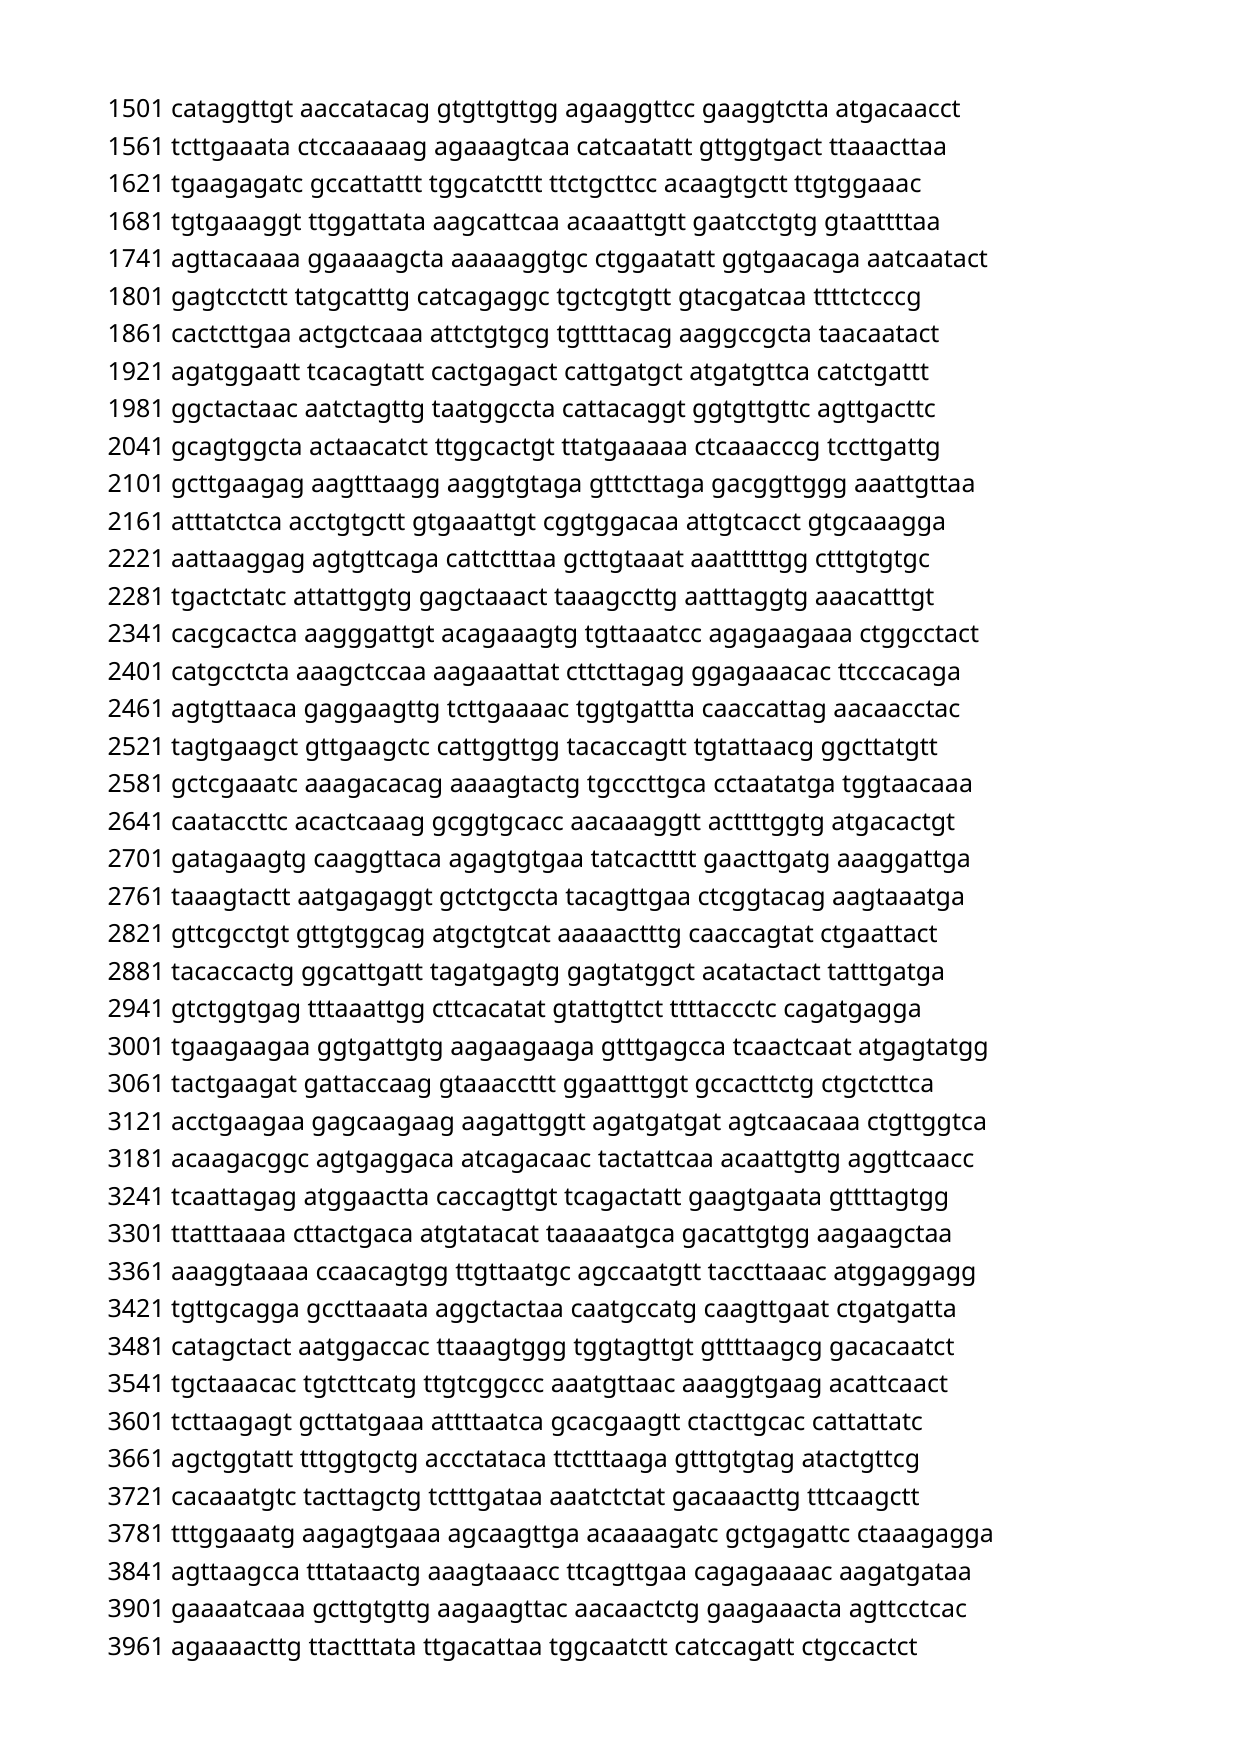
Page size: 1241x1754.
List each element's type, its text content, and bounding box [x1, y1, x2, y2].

text 3001 tgaagaagaa ggtgattgtg aagaagaaga gtttgagcca tcaactcaat atgagtatgg [75, 1027, 1165, 1064]
text 1741 agttacaaaa ggaaaagcta aaaaaggtgc ctggaatatt ggtgaacaga aatcaatact [75, 239, 1165, 277]
text 2641 caataccttc acactcaaag gcggtgcacc aacaaaggtt acttttggtg atgacactgt [75, 802, 1165, 839]
text 3661 agctggtatt tttggtgctg accctataca ttctttaaga gtttgtgtag atactgttcg [75, 1439, 1165, 1477]
text 3361 aaaggtaaaa ccaacagtgg ttgttaatgc agccaatgtt taccttaaac atggaggagg [75, 1252, 1165, 1289]
text 1621 tgaagagatc gccattattt tggcatcttt ttctgcttcc acaagtgctt ttgtggaaac [75, 164, 1165, 202]
text 3541 tgctaaacac tgtcttcatg ttgtcggccc aaatgttaac aaaggtgaag acattcaact [75, 1364, 1165, 1402]
text 1561 tcttgaaata ctccaaaaag agaaagtcaa catcaatatt gttggtgact ttaaacttaa [75, 127, 1165, 164]
text 2821 gttcgcctgt gttgtggcag atgctgtcat aaaaactttg caaccagtat ctgaattact [75, 914, 1165, 952]
text 2581 gctcgaaatc aaagacacag aaaagtactg tgcccttgca cctaatatga tggtaacaaa [75, 764, 1165, 802]
text 2881 tacaccactg ggcattgatt tagatgagtg gagtatggct acatactact tatttgatga [75, 952, 1165, 989]
text 2341 cacgcactca aagggattgt acagaaagtg tgttaaatcc agagaagaaa ctggcctact [75, 614, 1165, 652]
text 2161 atttatctca acctgtgctt gtgaaattgt cggtggacaa attgtcacct gtgcaaagga [75, 502, 1165, 539]
text 1681 tgtgaaaggt ttggattata aagcattcaa acaaattgtt gaatcctgtg gtaattttaa [75, 202, 1165, 239]
text 2281 tgactctatc attattggtg gagctaaact taaagccttg aatttaggtg aaacatttgt [75, 577, 1165, 614]
text 3601 tcttaagagt gcttatgaaa attttaatca gcacgaagtt ctacttgcac cattattatc [75, 1402, 1165, 1439]
text 3841 agttaagcca tttataactg aaagtaaacc ttcagttgaa cagagaaaac aagatgataa [75, 1552, 1165, 1589]
text 3241 tcaattagag atggaactta caccagttgt tcagactatt gaagtgaata gttttagtgg [75, 1177, 1165, 1214]
text 1861 cactcttgaa actgctcaaa attctgtgcg tgttttacag aaggccgcta taacaatact [75, 314, 1165, 352]
text 2521 tagtgaagct gttgaagctc cattggttgg tacaccagtt tgtattaacg ggcttatgtt [75, 727, 1165, 764]
text 3181 acaagacggc agtgaggaca atcagacaac tactattcaa acaattgttg aggttcaacc [75, 1139, 1165, 1177]
text 1801 gagtcctctt tatgcatttg catcagaggc tgctcgtgtt gtacgatcaa ttttctcccg [75, 277, 1165, 314]
text 3481 catagctact aatggaccac ttaaagtggg tggtagttgt gttttaagcg gacacaatct [75, 1327, 1165, 1364]
text 3421 tgttgcagga gccttaaata aggctactaa caatgccatg caagttgaat ctgatgatta [75, 1289, 1165, 1327]
text 2761 taaagtactt aatgagaggt gctctgccta tacagttgaa ctcggtacag aagtaaatga [75, 877, 1165, 914]
text 2461 agtgttaaca gaggaagttg tcttgaaaac tggtgattta caaccattag aacaacctac [75, 689, 1165, 727]
text 3901 gaaaatcaaa gcttgtgttg aagaagttac aacaactctg gaagaaacta agttcctcac [75, 1589, 1165, 1627]
text 1921 agatggaatt tcacagtatt cactgagact cattgatgct atgatgttca catctgattt [75, 352, 1165, 389]
text 2701 gatagaagtg caaggttaca agagtgtgaa tatcactttt gaacttgatg aaaggattga [75, 839, 1165, 877]
text 2041 gcagtggcta actaacatct ttggcactgt ttatgaaaaa ctcaaacccg tccttgattg [75, 427, 1165, 464]
text 3121 acctgaagaa gagcaagaag aagattggtt agatgatgat agtcaacaaa ctgttggtca [75, 1102, 1165, 1139]
text 1501 cataggttgt aaccatacag gtgttgttgg agaaggttcc gaaggtctta atgacaacct [75, 89, 1165, 127]
text 3961 agaaaacttg ttactttata ttgacattaa tggcaatctt catccagatt ctgccactct [75, 1627, 1165, 1664]
text 3061 tactgaagat gattaccaag gtaaaccttt ggaatttggt gccacttctg ctgctcttca [75, 1064, 1165, 1102]
text 3721 cacaaatgtc tacttagctg tctttgataa aaatctctat gacaaacttg tttcaagctt [75, 1477, 1165, 1514]
text 2101 gcttgaagag aagtttaagg aaggtgtaga gtttcttaga gacggttggg aaattgttaa [75, 464, 1165, 502]
text 2221 aattaaggag agtgttcaga cattctttaa gcttgtaaat aaatttttgg ctttgtgtgc [75, 539, 1165, 577]
text 1981 ggctactaac aatctagttg taatggccta cattacaggt ggtgttgttc agttgacttc [75, 389, 1165, 427]
text 3781 tttggaaatg aagagtgaaa agcaagttga acaaaagatc gctgagattc ctaaagagga [75, 1514, 1165, 1552]
text 2941 gtctggtgag tttaaattgg cttcacatat gtattgttct ttttaccctc cagatgagga [75, 989, 1165, 1027]
text 3301 ttatttaaaa cttactgaca atgtatacat taaaaatgca gacattgtgg aagaagctaa [75, 1214, 1165, 1252]
text 2401 catgcctcta aaagctccaa aagaaattat cttcttagag ggagaaacac ttcccacaga [75, 652, 1165, 689]
